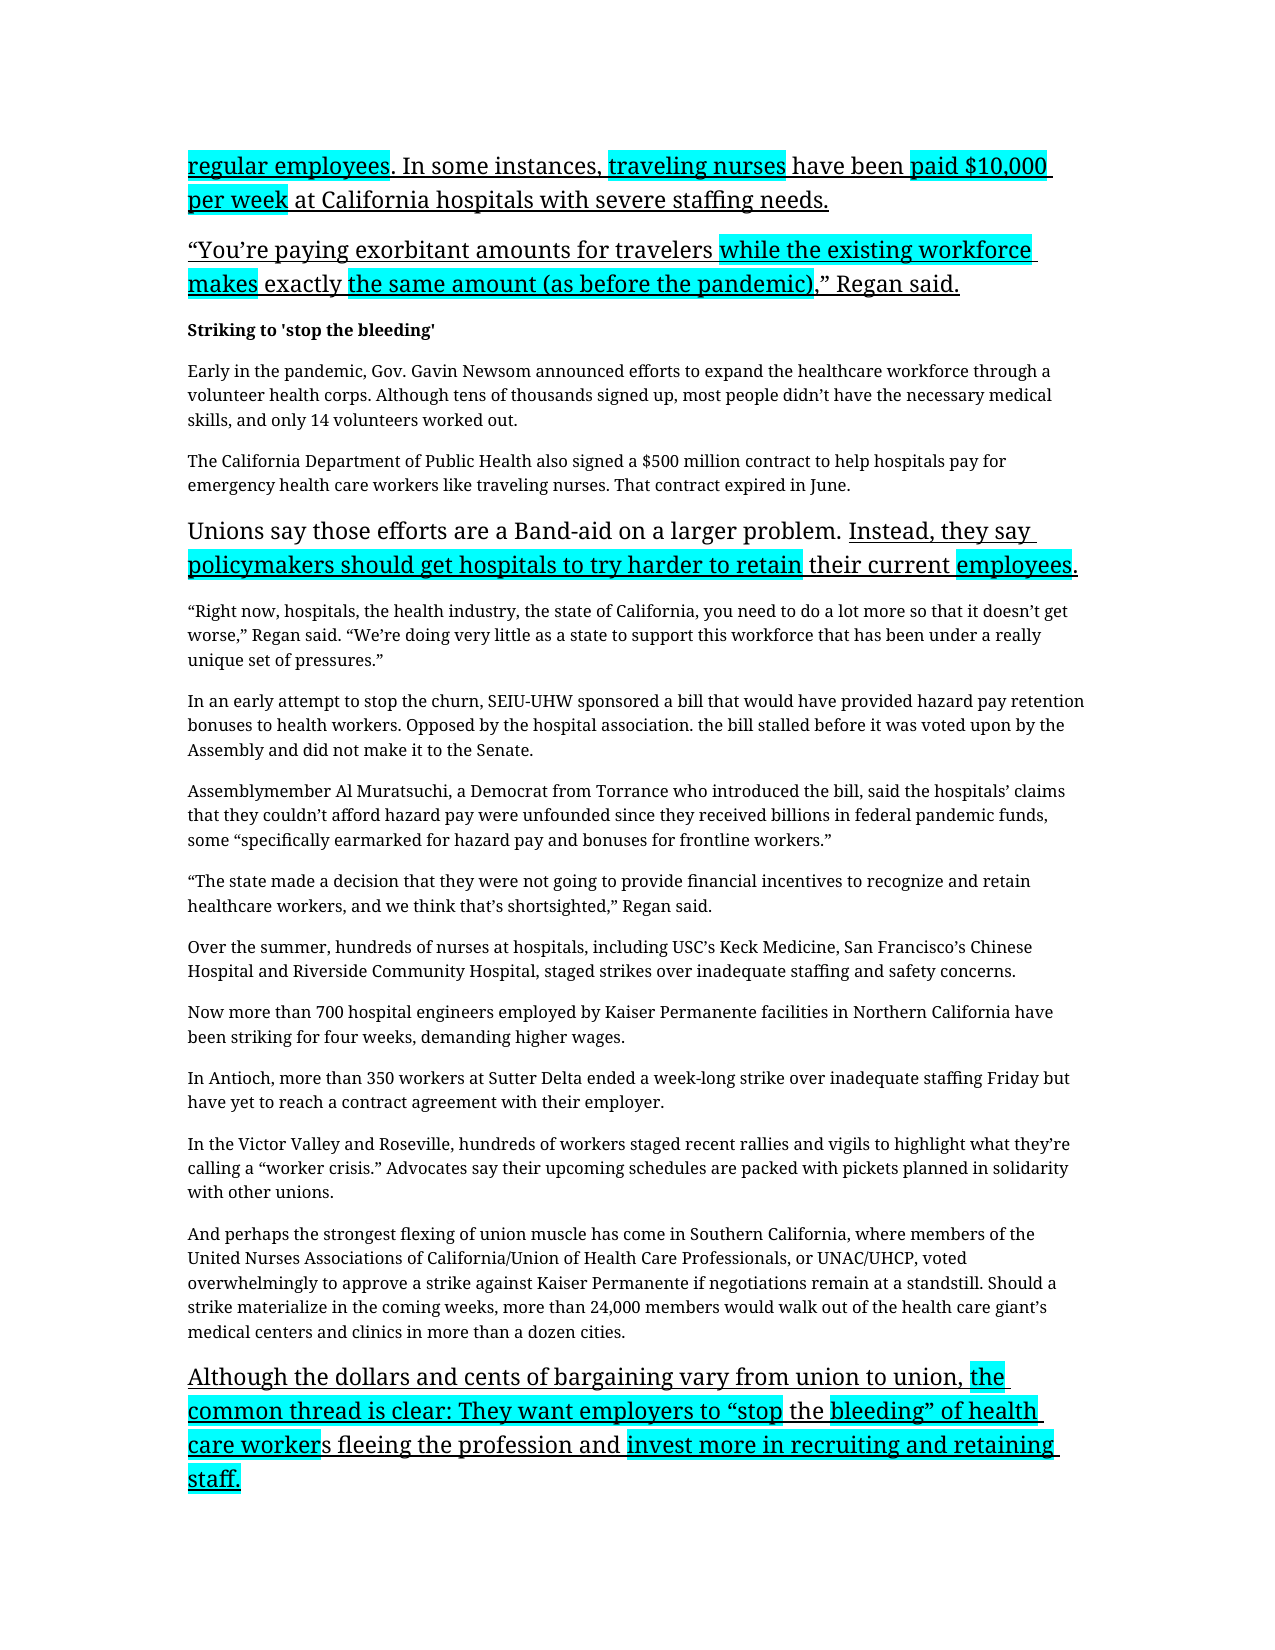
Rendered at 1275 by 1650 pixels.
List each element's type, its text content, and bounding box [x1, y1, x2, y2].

text “The state made a decision that they were not going to provide financial incentives to recognize and retain healthcare workers, and we think that’s shortsighted,” Regan said. [187, 870, 1087, 917]
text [187, 150, 1087, 215]
text Assemblymember Al Muratsuchi, a Democrat from Torrance who introduced the bill, said the hospitals’ claims that they couldn’t afford hazard pay were unfounded since they received billions in federal pandemic funds, some “specifically earmarked for hazard pay and bonuses for frontline workers.” [187, 779, 1087, 851]
text Unions say those efforts are a Band-aid on a larger problem. Instead, they say policymakers should get hospitals to try harder to retain their current employees. [187, 515, 1087, 580]
text “You’re paying exorbitant amounts for travelers while the existing workforce makes exactly the same amount (as before the pandemic),” Regan said. [187, 234, 1087, 299]
text Striking to 'stop the bleeding' [187, 318, 1087, 341]
text In an early attempt to stop the churn, SEIU-UHW sponsored a bill that would have provided hazard pay retention bonuses to health workers. Opposed by the hospital association. the bill stalled before it was voted upon by the Assembly and did not make it to the Senate. [187, 689, 1087, 761]
text And perhaps the strongest flexing of union muscle has come in Southern California, where members of the United Nurses Associations of California/Union of Health Care Professionals, or UNAC/UHCP, voted overwhelmingly to approve a strike against Kaiser Permanente if negotiations remain at a standstill. Should a strike materialize in the coming weeks, more than 24,000 members would walk out of the health care giant’s medical centers and clinics in more than a dozen cities. [187, 1222, 1087, 1343]
text Now more than 700 hospital engineers employed by Kaiser Permanente facilities in Northern California have been striking for four weeks, demanding higher wages. [187, 1001, 1087, 1048]
text Over the summer, hundreds of nurses at hospitals, including USC’s Keck Medicine, San Francisco’s Chinese Hospital and Riverside Community Hospital, staged strikes over inadequate staffing and safety concerns. [187, 935, 1087, 982]
text Early in the pandemic, Gov. Gavin Newsom announced efforts to expand the healthcare workforce through a volunteer health corps. Although tens of thousands signed up, most people didn’t have the necessary medical skills, and only 14 volunteers worked out. [187, 359, 1087, 431]
text In Antioch, more than 350 workers at Sutter Delta ended a week-long strike over inadequate staffing Friday but have yet to reach a contract agreement with their employer. [187, 1067, 1087, 1114]
text Although the dollars and cents of bargaining vary from union to union, the common thread is clear: They want employers to “stop the bleeding” of health care workers fleeing the profession and invest more in recruiting and retaining staff. [187, 1361, 1087, 1494]
text In the Victor Valley and Roseville, hundreds of workers staged recent rallies and vigils to highlight what they’re calling a “worker crisis.” Advocates say their upcoming schedules are packed with pickets planned in solidarity with other unions. [187, 1132, 1087, 1204]
text “Right now, hospitals, the health industry, the state of California, you need to do a lot more so that it doesn’t get worse,” Regan said. “We’re doing very little as a state to support this workforce that has been under a really unique set of pressures.” [187, 599, 1087, 671]
text The California Department of Public Health also signed a $500 million contract to help hospitals pay for emergency health care workers like traveling nurses. That contract expired in June. [187, 449, 1087, 497]
